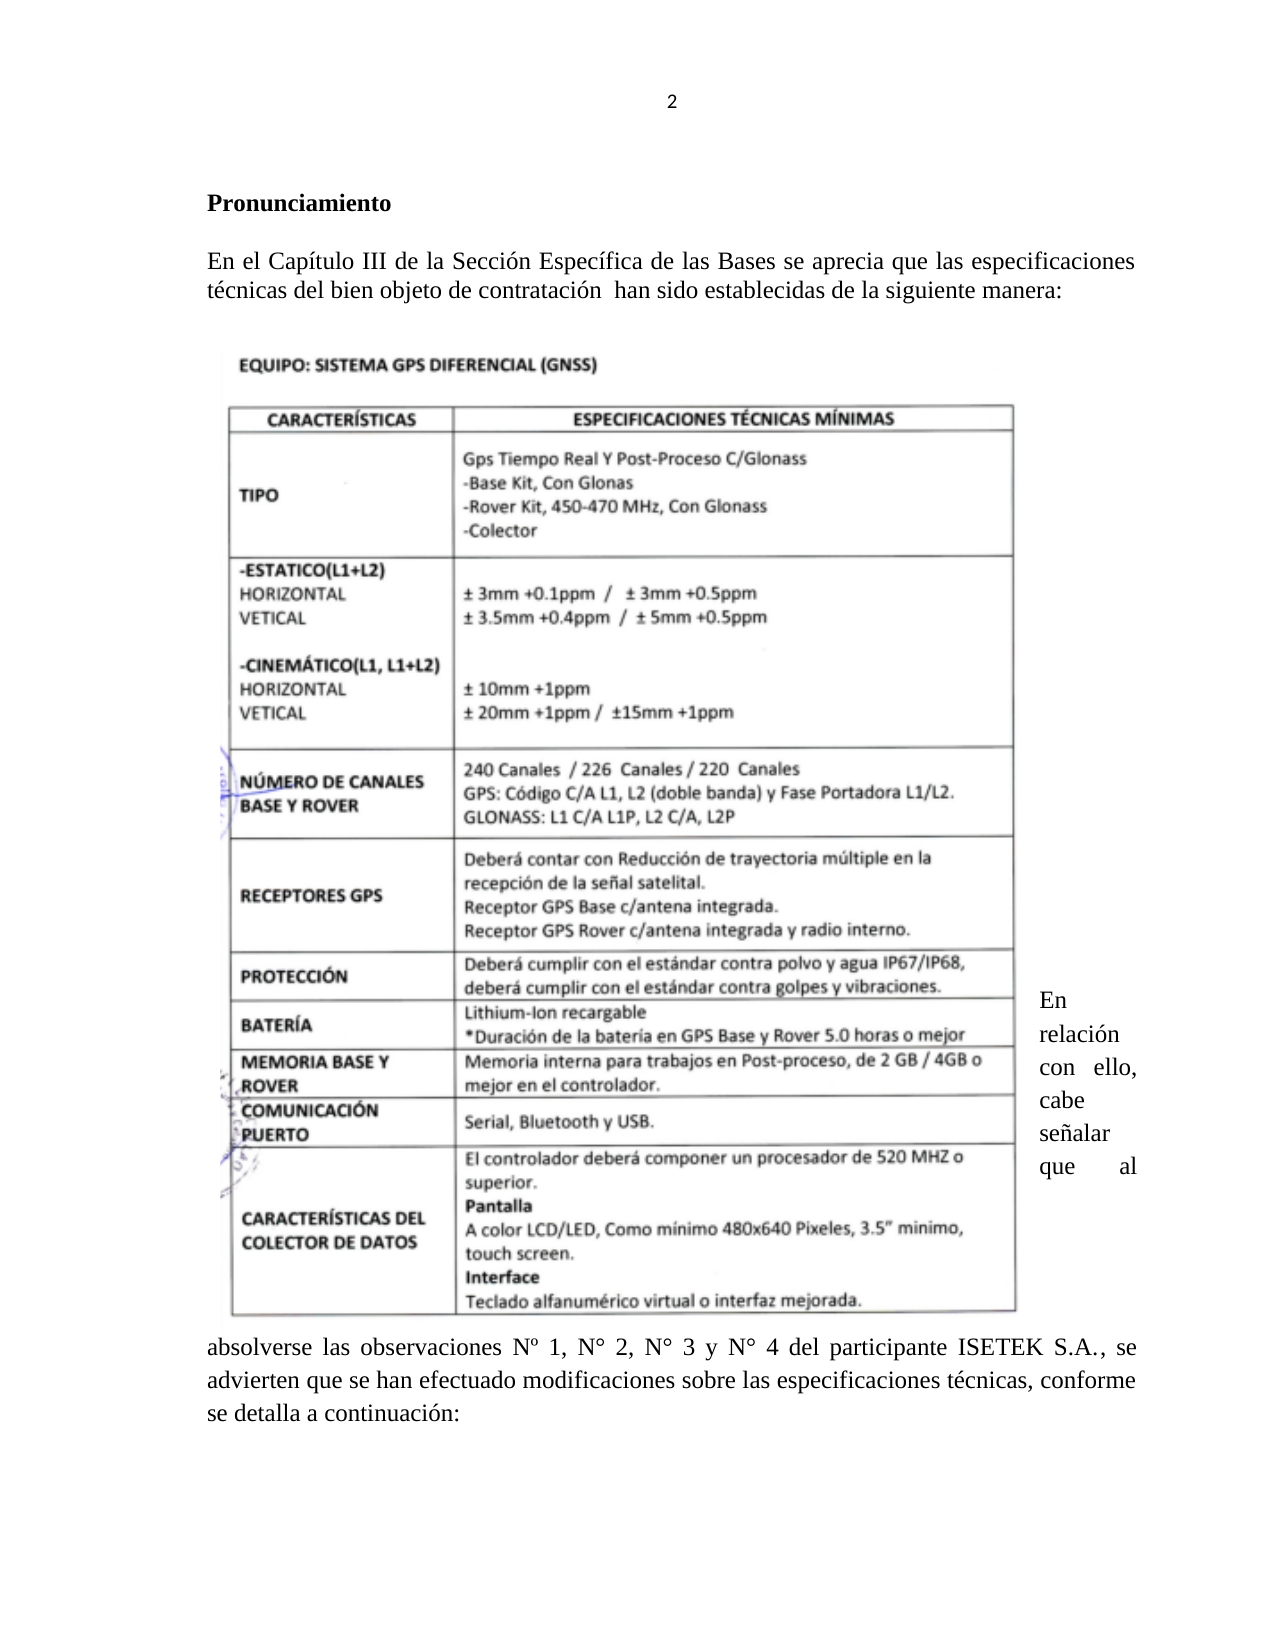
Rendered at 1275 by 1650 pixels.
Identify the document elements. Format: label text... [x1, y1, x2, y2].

picture [220, 352, 1021, 1333]
text Pronunciamiento [207, 188, 1137, 217]
text En relación con ello, cabe señalar que al absolverse las observaciones Nº 1, N° 2, N° 3 y N° 4 del participante ISETEK S.A., se advierten que se han efectuado modificaciones sobre las especificaciones técnicas, conforme se detalla a continuación: [207, 986, 1137, 1427]
text En el Capítulo III de la Sección Específica de las Bases se aprecia que las especificaciones técnicas del bien objeto de contratación han sido establecidas de la siguiente manera: [207, 246, 1137, 303]
